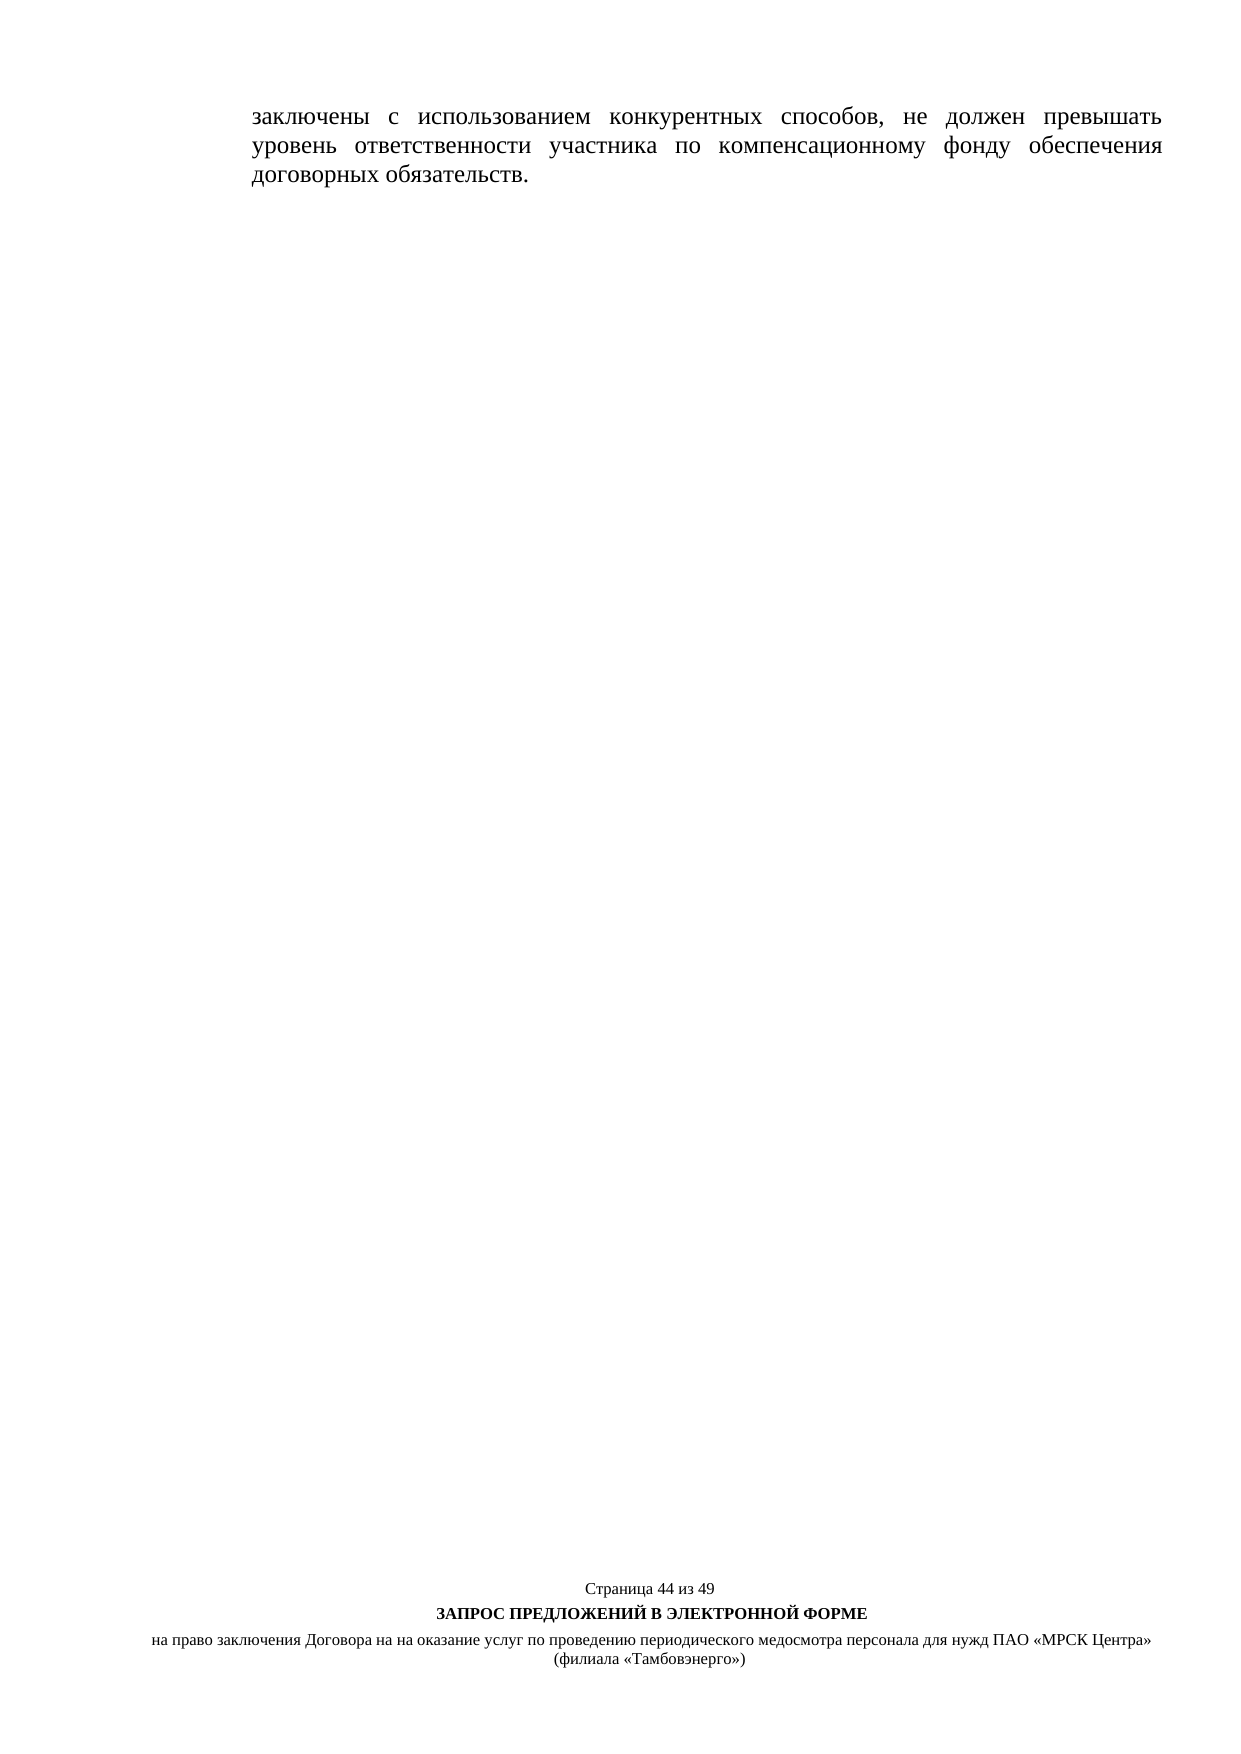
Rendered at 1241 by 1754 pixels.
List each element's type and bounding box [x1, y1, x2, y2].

list [236, 101, 1163, 187]
